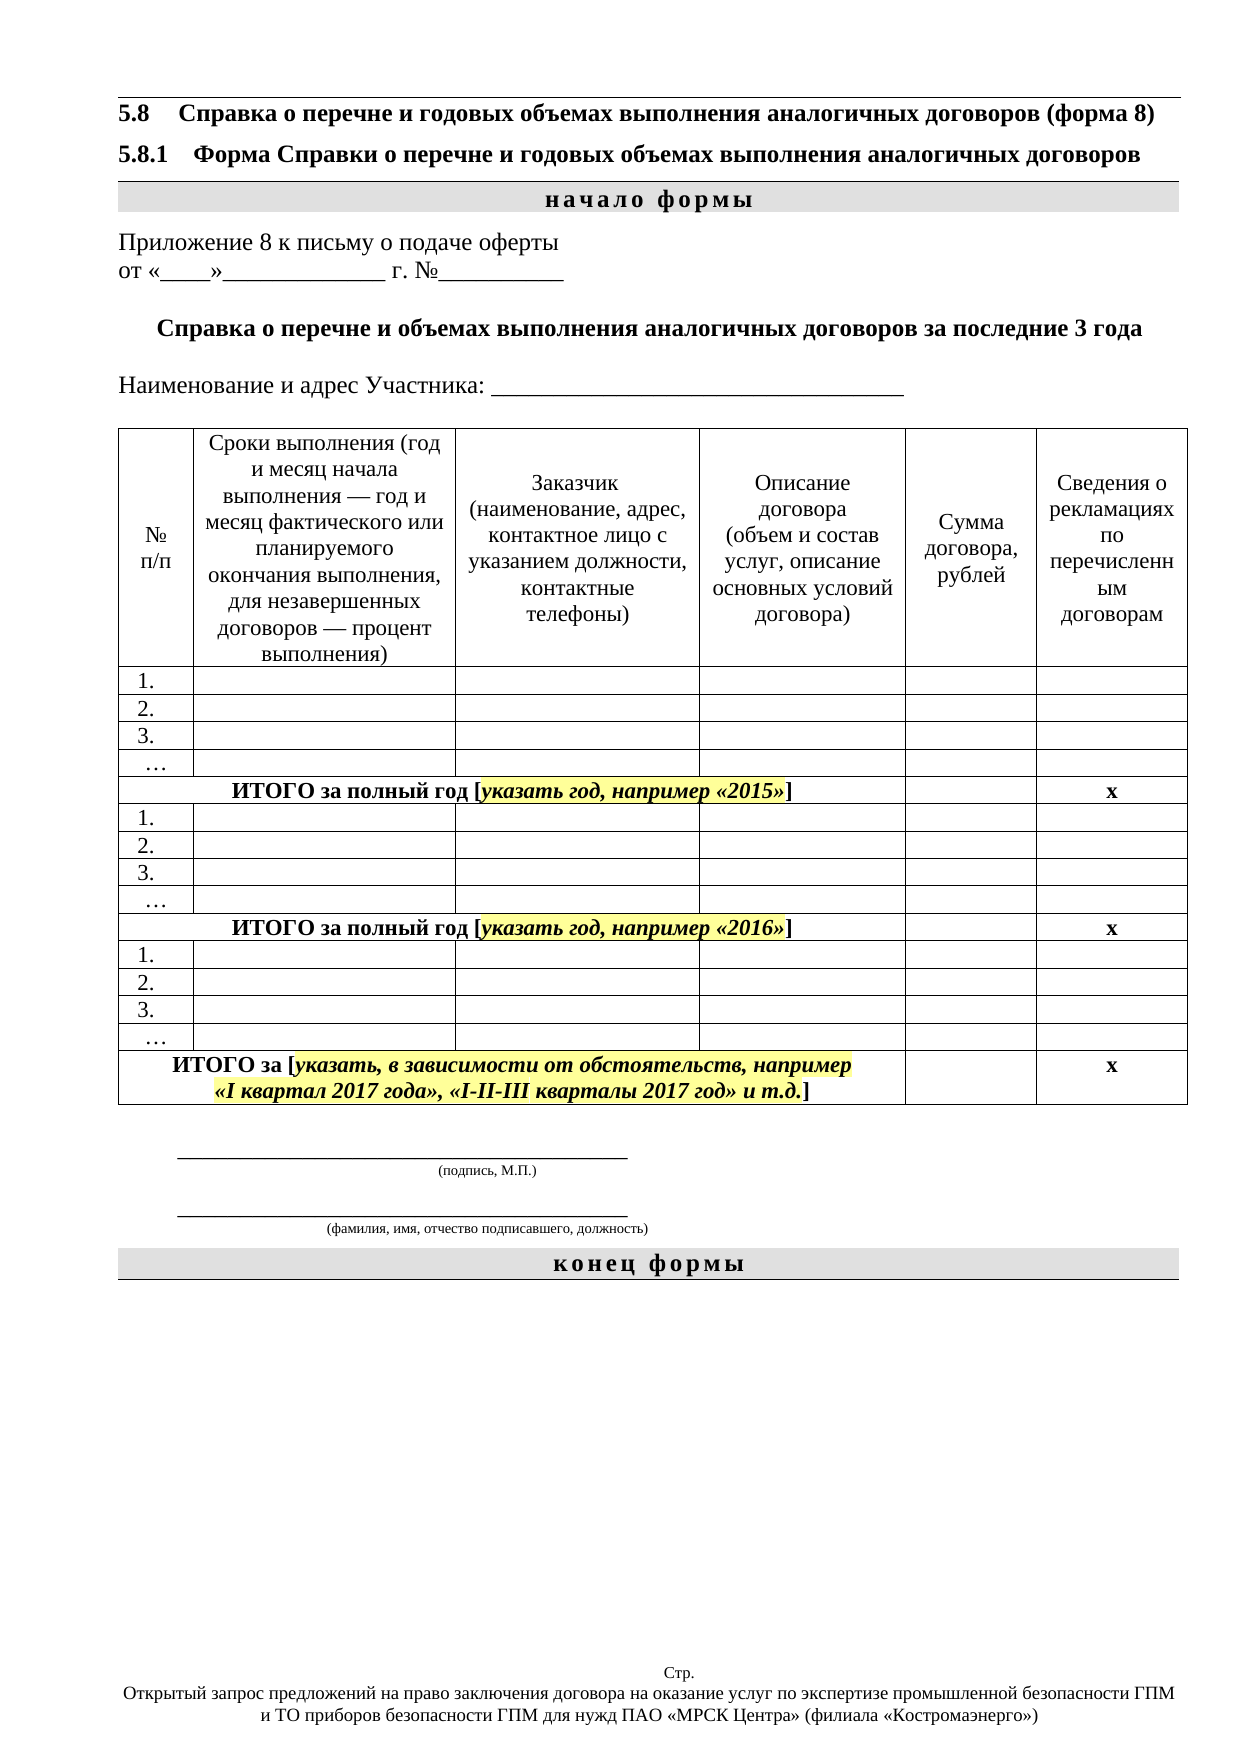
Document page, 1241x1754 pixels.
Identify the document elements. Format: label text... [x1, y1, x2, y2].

table_cell [194, 667, 455, 694]
table_cell … [119, 886, 193, 913]
table_cell ИТОГО за полный год [указать год, например «2015»] [119, 777, 481, 803]
text Наименование и адрес Участника: _________________________________ [118, 371, 1181, 399]
table_cell [1037, 695, 1187, 721]
table_cell [906, 695, 1036, 721]
table_cell [194, 969, 455, 995]
table_cell [700, 804, 905, 831]
table_cell [906, 832, 1036, 858]
table_cell [194, 941, 455, 968]
table_cell [906, 969, 1036, 995]
table_cell [194, 886, 455, 913]
subtitle Справка о перечне и годовых объемах выполнения аналогичных договоров (форма 8) [118, 98, 1181, 127]
table_cell [700, 695, 905, 721]
table_cell [700, 941, 905, 968]
table_cell [700, 667, 905, 694]
table_cell [456, 667, 699, 694]
text (подпись, М.П.) [118, 1162, 797, 1191]
text Справка о перечне и объемах выполнения аналогичных договоров за последние 3 года [118, 313, 1181, 342]
table_cell [906, 996, 1036, 1022]
table_cell [1037, 832, 1187, 858]
table_cell [456, 804, 699, 831]
table_header Сведения о рекламациях по перечисленным договорам [1037, 429, 1187, 666]
table_cell [906, 722, 1036, 748]
table_cell [456, 996, 699, 1022]
table_cell [456, 695, 699, 721]
table_cell х [1037, 777, 1187, 803]
table_cell [906, 914, 1036, 940]
table_cell [1037, 667, 1187, 694]
table_cell [1037, 886, 1187, 913]
table_cell [194, 996, 455, 1022]
table_cell ИТОГО за [указать, в зависимости от обстоятельств, например «I квартал 2017 года», «I-II-III кварталы 2017 год» и т.д.] [119, 1051, 295, 1103]
table_cell [1037, 804, 1187, 831]
table_cell [119, 667, 193, 694]
table_cell [1037, 859, 1187, 885]
table_cell [1037, 996, 1187, 1022]
table_cell [906, 667, 1036, 694]
text (фамилия, имя, отчество подписавшего, должность) [118, 1219, 797, 1248]
table_cell [119, 996, 193, 1022]
table_cell [456, 886, 699, 913]
table_cell [194, 859, 455, 885]
text Приложение 8 к письму о подаче оферты от «____»_____________ г. №__________ [118, 227, 1181, 284]
table_cell [194, 722, 455, 748]
table_cell [1037, 969, 1187, 995]
table_cell [1037, 1024, 1187, 1050]
subtitle Форма Справки о перечне и годовых объемах выполнения аналогичных договоров [118, 139, 1181, 168]
table_cell [700, 722, 905, 748]
table_cell [456, 859, 699, 885]
table_cell [456, 750, 699, 776]
table_cell [194, 804, 455, 831]
table_cell ИТОГО за полный год [указать год, например «2015»] [785, 777, 905, 803]
table_cell [1037, 722, 1187, 748]
table_cell [700, 750, 905, 776]
table_cell [906, 804, 1036, 831]
table_cell … [119, 750, 193, 776]
table_header Описание договора (объем и состав услуг, описание основных условий договора) [700, 429, 905, 666]
table_cell [906, 941, 1036, 968]
table_cell [906, 886, 1036, 913]
table_cell [700, 832, 905, 858]
table_cell [119, 941, 193, 968]
table_cell [456, 969, 699, 995]
table_header № п/п [119, 429, 193, 666]
table_cell [119, 969, 193, 995]
table_cell … [119, 1024, 193, 1050]
table_cell [700, 859, 905, 885]
table_cell [700, 996, 905, 1022]
text начало формы [118, 182, 1179, 212]
table_cell [1037, 750, 1187, 776]
table_cell [119, 832, 193, 858]
table_cell [194, 750, 455, 776]
table_cell [456, 1024, 699, 1050]
table_header Сроки выполнения (год и месяц начала выполнения — год и месяц фактического или планируемого окончания выполнения, для незавершенных договоров — процент выполнения) [194, 429, 455, 666]
text конец формы [118, 1248, 1179, 1279]
table_cell х [1037, 1051, 1187, 1103]
table_cell [906, 777, 1036, 803]
table_cell [906, 859, 1036, 885]
table_cell [194, 1024, 455, 1050]
table_cell [119, 695, 193, 721]
table_cell [456, 722, 699, 748]
table_cell ИТОГО за полный год [указать год, например «2016»] [119, 914, 481, 940]
table_header Сумма договора, рублей [906, 429, 1036, 666]
table_cell [906, 1051, 1036, 1103]
table_cell [119, 722, 193, 748]
table_cell [194, 695, 455, 721]
table_cell [456, 941, 699, 968]
table_cell [456, 832, 699, 858]
table_cell [119, 859, 193, 885]
table_cell [906, 1024, 1036, 1050]
text ____________________________________ [118, 1191, 1181, 1219]
text ____________________________________ [118, 1133, 1181, 1162]
table_cell [194, 832, 455, 858]
table_cell [700, 1024, 905, 1050]
table_cell [1037, 941, 1187, 968]
table_cell [906, 750, 1036, 776]
table_cell [700, 969, 905, 995]
table_cell ИТОГО за полный год [указать год, например «2016»] [785, 914, 905, 940]
table_cell х [1037, 914, 1187, 940]
table_header Заказчик (наименование, адрес, контактное лицо с указанием должности, контактные телефоны) [456, 429, 699, 666]
table_cell [119, 804, 193, 831]
table_cell [700, 886, 905, 913]
